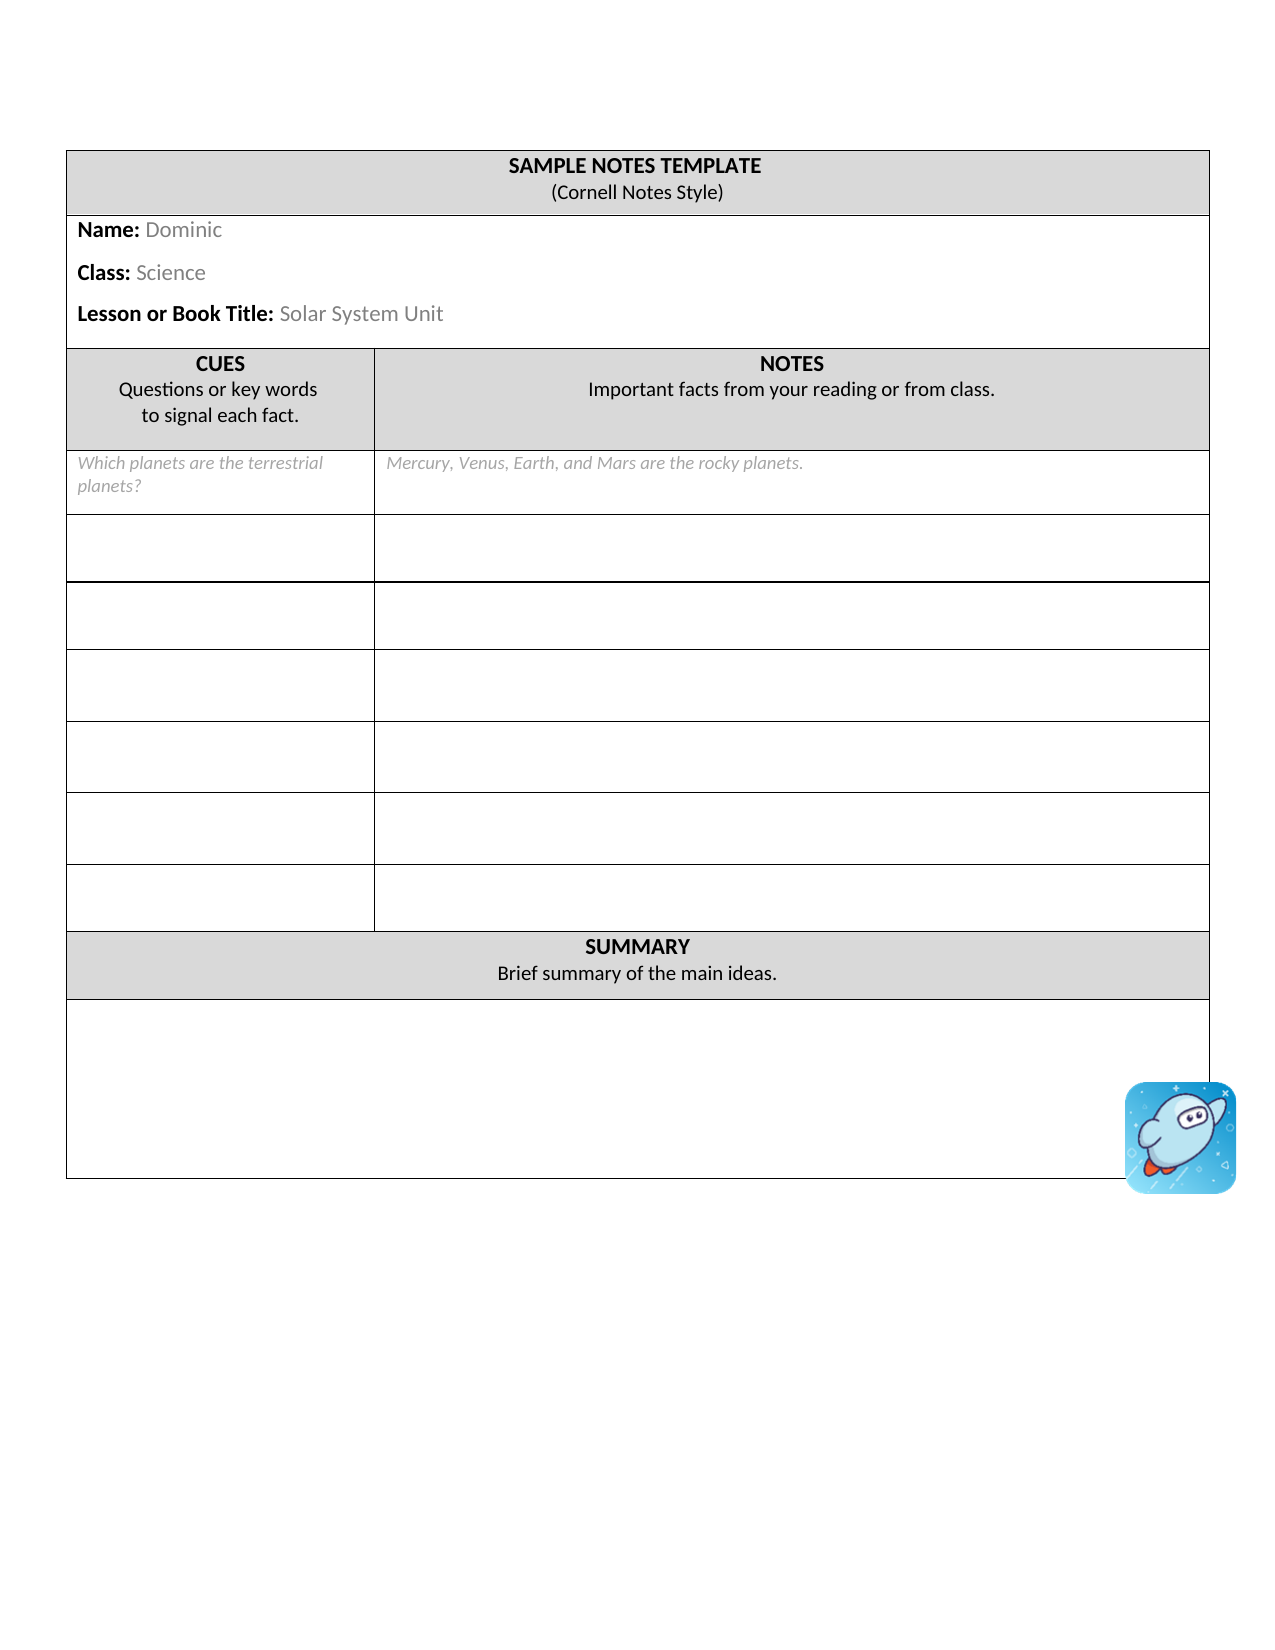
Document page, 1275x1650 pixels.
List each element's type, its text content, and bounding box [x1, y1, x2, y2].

table_cell [375, 865, 1209, 931]
table_cell [67, 1000, 1209, 1178]
table_cell [375, 722, 1209, 792]
table_cell SUMMARY Brief summary of the main ideas. [67, 932, 1209, 999]
table_cell [67, 865, 374, 931]
table_cell NOTES Important facts from your reading or from class. [375, 349, 1209, 450]
table_cell [67, 722, 374, 792]
table_cell [375, 583, 1209, 649]
picture [1222, 1082, 1237, 1098]
table_cell Name: Dominic Class: Science Lesson or Book Title: Solar System Unit [67, 216, 1209, 348]
table_cell [67, 515, 374, 581]
table_cell [67, 650, 374, 721]
table_cell [67, 793, 374, 864]
table_header SAMPLE NOTES TEMPLATE (Cornell Notes Style) [67, 151, 1209, 214]
picture [1125, 1082, 1237, 1194]
table_cell [375, 515, 1209, 581]
table_cell Which planets are the terrestrial planets? [67, 451, 374, 514]
table_cell [375, 793, 1209, 864]
table_cell [375, 650, 1209, 721]
table_cell Mercury, Venus, Earth, and Mars are the rocky planets. [375, 451, 1209, 514]
table_cell [67, 583, 374, 649]
table_cell CUES Questions or key words to signal each fact. [67, 349, 374, 450]
